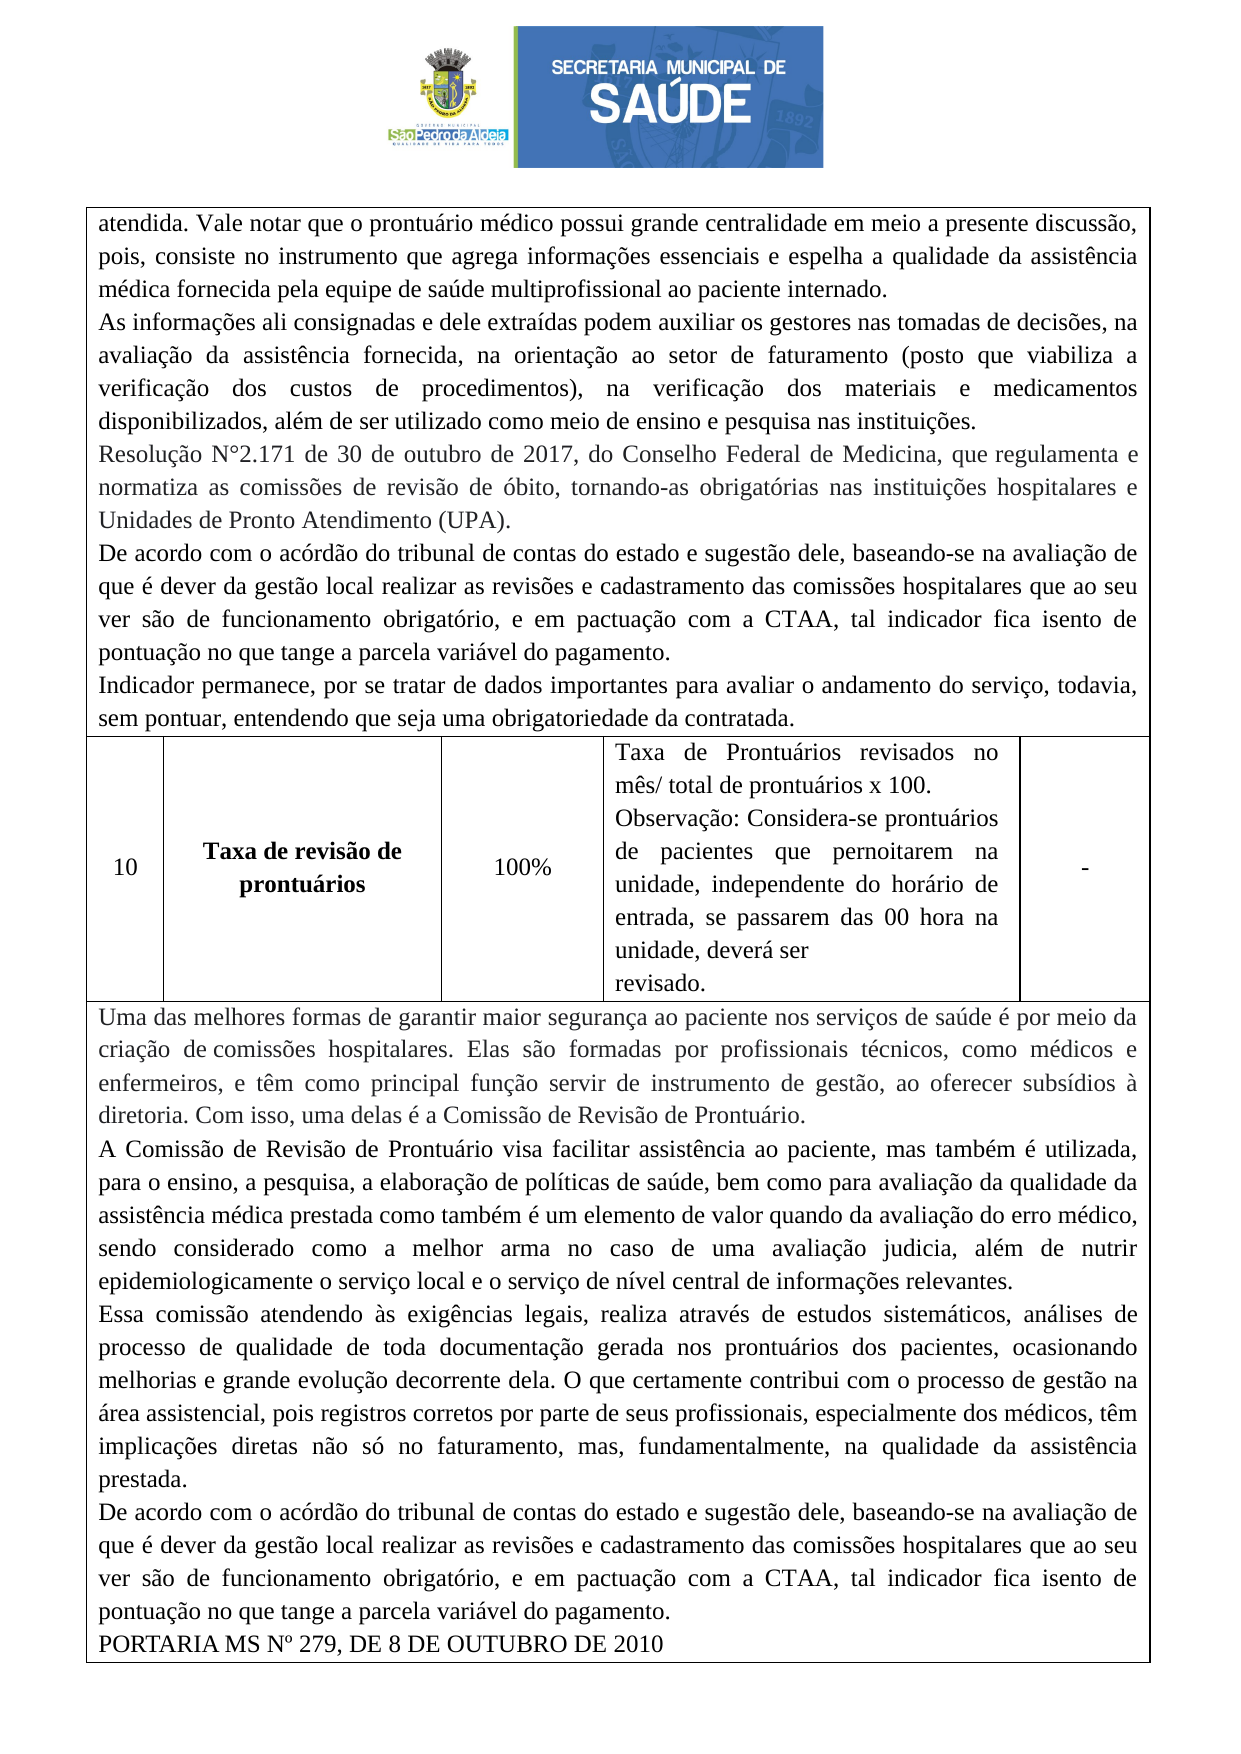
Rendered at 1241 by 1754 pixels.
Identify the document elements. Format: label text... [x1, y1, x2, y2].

table_cell Taxa de revisão de prontuários [164, 737, 441, 1001]
table_cell 100% [442, 737, 603, 1001]
table_cell 10 [87, 737, 163, 1001]
table_cell Taxa de Prontuários revisados no mês/ total de prontuários x 100. Observação: Considera-se prontuários de pacientes que pernoitarem na unidade, independente do horário de entrada, se passarem das 00 hora na unidade, deverá ser revisado. [604, 737, 1019, 1001]
table_cell - [1021, 737, 1149, 1001]
picture [381, 26, 824, 168]
